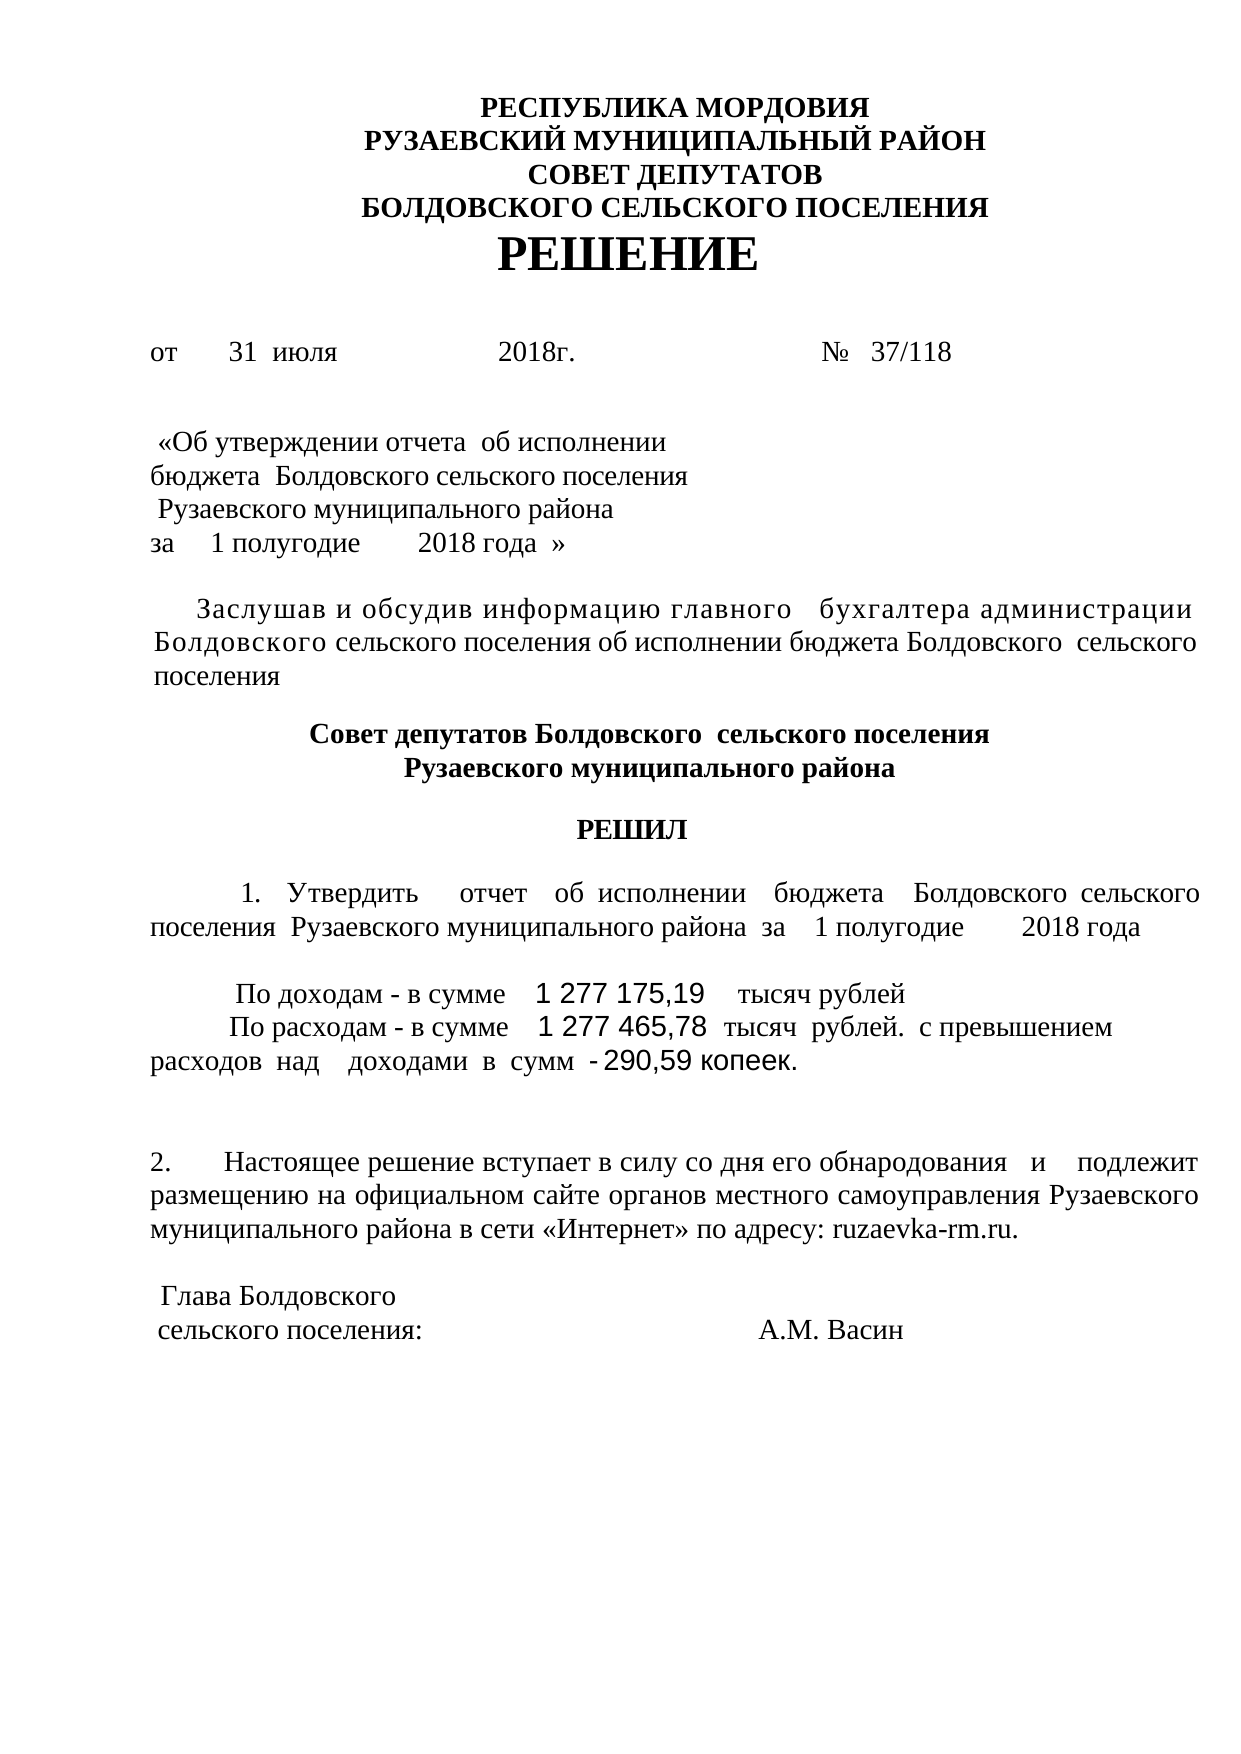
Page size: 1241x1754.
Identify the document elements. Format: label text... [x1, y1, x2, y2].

text Рузаевского муниципального района [150, 491, 1200, 525]
text БОЛДОВСКОГО СЕЛЬСКОГО ПОСЕЛЕНИЯ [150, 190, 1200, 224]
text Рузаевского муниципального района [150, 750, 1149, 783]
text 1. Утвердить отчет об исполнении бюджета Болдовского сельского поселения Рузаевского муниципального района за 1 полугодие 2018 года [150, 875, 1200, 942]
text РУЗАЕВСКИЙ МУНИЦИПАЛЬНЫЙ РАЙОН [150, 123, 1200, 157]
text РЕШЕНИЕ [37, 224, 1219, 281]
text за 1 полугодие 2018 года » [150, 525, 1200, 558]
text РЕСПУБЛИКА МОРДОВИЯ [150, 90, 1200, 123]
text от 31 июля 2018г. № 37/118 [150, 334, 1200, 368]
text Заслушав и обсудив информацию главного бухгалтера администрации Болдовского сельского поселения об исполнении бюджета Болдовского сельского поселения [153, 591, 1200, 692]
text бюджета Болдовского сельского поселения [150, 458, 1200, 491]
text РЕШИЛ [150, 812, 1200, 846]
text СОВЕТ ДЕПУТАТОВ [150, 157, 1200, 190]
text «Об утверждении отчета об исполнении [150, 424, 1200, 458]
text Совет депутатов Болдовского сельского поселения [150, 716, 1149, 750]
text Глава Болдовского [150, 1278, 1200, 1312]
text 2. Настоящее решение вступает в силу со дня его обнародования и подлежит размещению на официальном сайте органов местного самоуправления Рузаевского муниципального района в сети «Интернет» по адресу: ruzaevka-rm.ru. [150, 1144, 1200, 1244]
text По расходам - в сумме 1 277 465,78 тысяч рублей. с превышением расходов над доходами в сумм - 290,59 копеек. [150, 1009, 1200, 1077]
text сельского поселения: А.М. Васин [150, 1312, 1200, 1345]
text По доходам - в сумме 1 277 175,19 тысяч рублей [150, 976, 1200, 1009]
